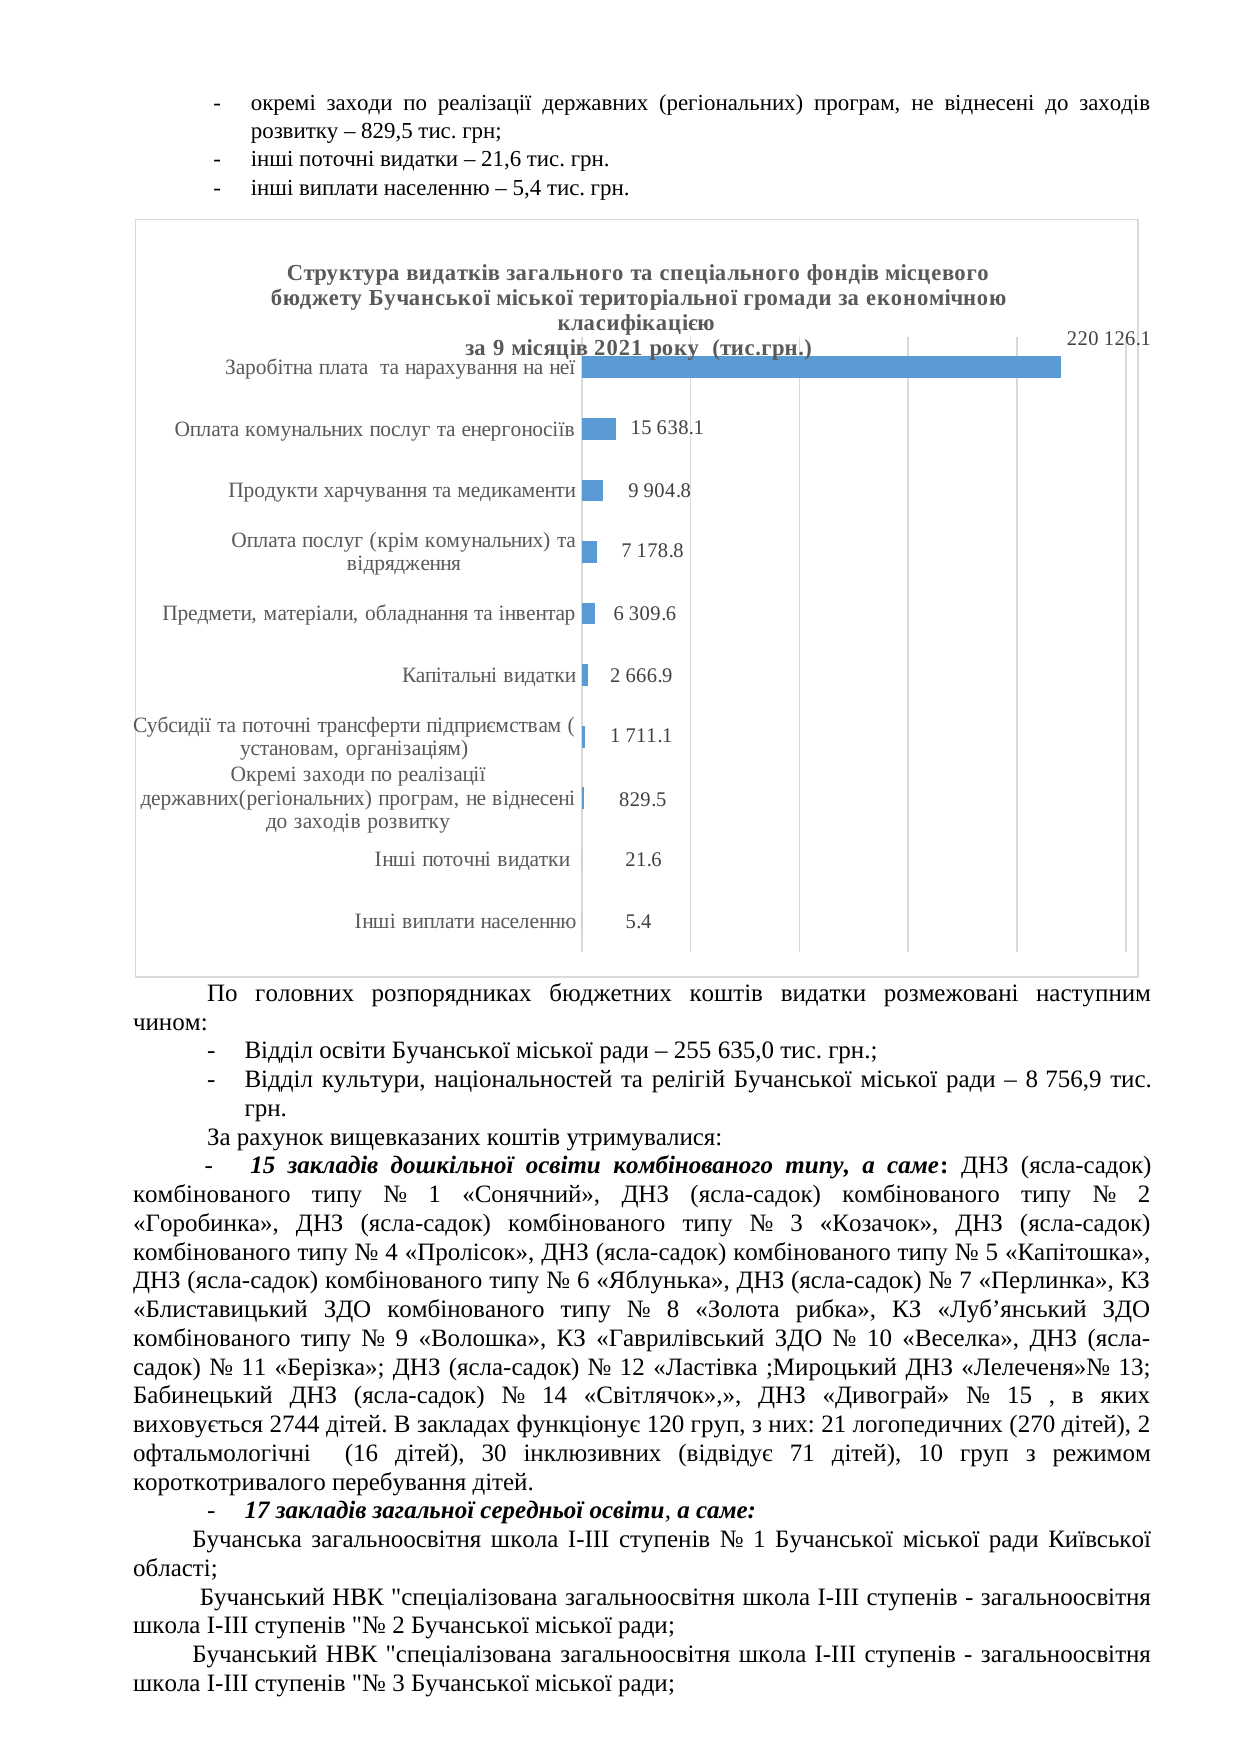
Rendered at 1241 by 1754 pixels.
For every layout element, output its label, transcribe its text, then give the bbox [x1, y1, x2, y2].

list окремі заходи по реалізації державних (регіональних) програм, не віднесені до заходів розвитку – 829,5 тис. грн; [213, 88, 1152, 143]
text Бучанський НВК "спеціалізована загальноосвітня школа І-ІІІ ступенів - загальноосвітня школа І-ІІІ ступенів "№ 2 Бучанської міської ради; [133, 1582, 1152, 1639]
list інші виплати населенню – 5,4 тис. грн. [213, 174, 1152, 200]
text За рахунок вищевказаних коштів утримувалися: [133, 1122, 1152, 1150]
list Відділ освіти Бучанської міської ради – 255 635,0 тис. грн.; [207, 1035, 1152, 1064]
text - 15 закладів дошкільної освіти комбінованого типу, а саме: ДНЗ (ясла-садок) комбінованого типу № 1 «Сонячний», ДНЗ (ясла-садок) комбінованого типу № 2 «Горобинка», ДНЗ (ясла-садок) комбінованого типу № 3 «Козачок», ДНЗ (ясла-садок) комбінованого типу № 4 «Пролісок», ДНЗ (ясла-садок) комбінованого типу № 5 «Капітошка», ДНЗ (ясла-садок) комбінованого типу № 6 «Яблунька», ДНЗ (ясла-садок) № 7 «Перлинка», КЗ «Блиставицький ЗДО комбінованого типу № 8 «Золота рибка», КЗ «Луб’янський ЗДО комбінованого типу № 9 «Волошка», КЗ «Гаврилівський ЗДО № 10 «Веселка», ДНЗ (ясла-садок) № 11 «Берізка»; ДНЗ (ясла-садок) № 12 «Ластівка ;Мироцький ДНЗ «Лелеченя»№ 13; Бабинецький ДНЗ (ясла-садок) № 14 «Світлячок»,», ДНЗ «Дивограй» № 15 , в яких виховується 2744 дітей. В закладах функціонує 120 груп, з них: 21 логопедичних (270 дітей), 2 офтальмологічні (16 дітей), 30 інклюзивних (відвідує 71 дітей), 10 груп з режимом короткотривалого перебування дітей. [133, 1150, 1152, 1495]
list інші поточні видатки – 21,6 тис. грн. [213, 145, 1152, 172]
list Відділ культури, національностей та релігій Бучанської міської ради – 8 756,9 тис. грн. [207, 1064, 1152, 1122]
text По головних розпорядниках бюджетних коштів видатки розмежовані наступним чином: [133, 978, 1152, 1035]
list 17 закладів загальної середньої освіти, а саме: [207, 1495, 1152, 1524]
text Бучанська загальноосвітня школа І-ІІІ ступенів № 1 Бучанської міської ради Київської області; [133, 1524, 1152, 1582]
text Бучанський НВК "спеціалізована загальноосвітня школа І-ІІІ ступенів - загальноосвітня школа І-ІІІ ступенів "№ 3 Бучанської міської ради; [133, 1639, 1152, 1697]
